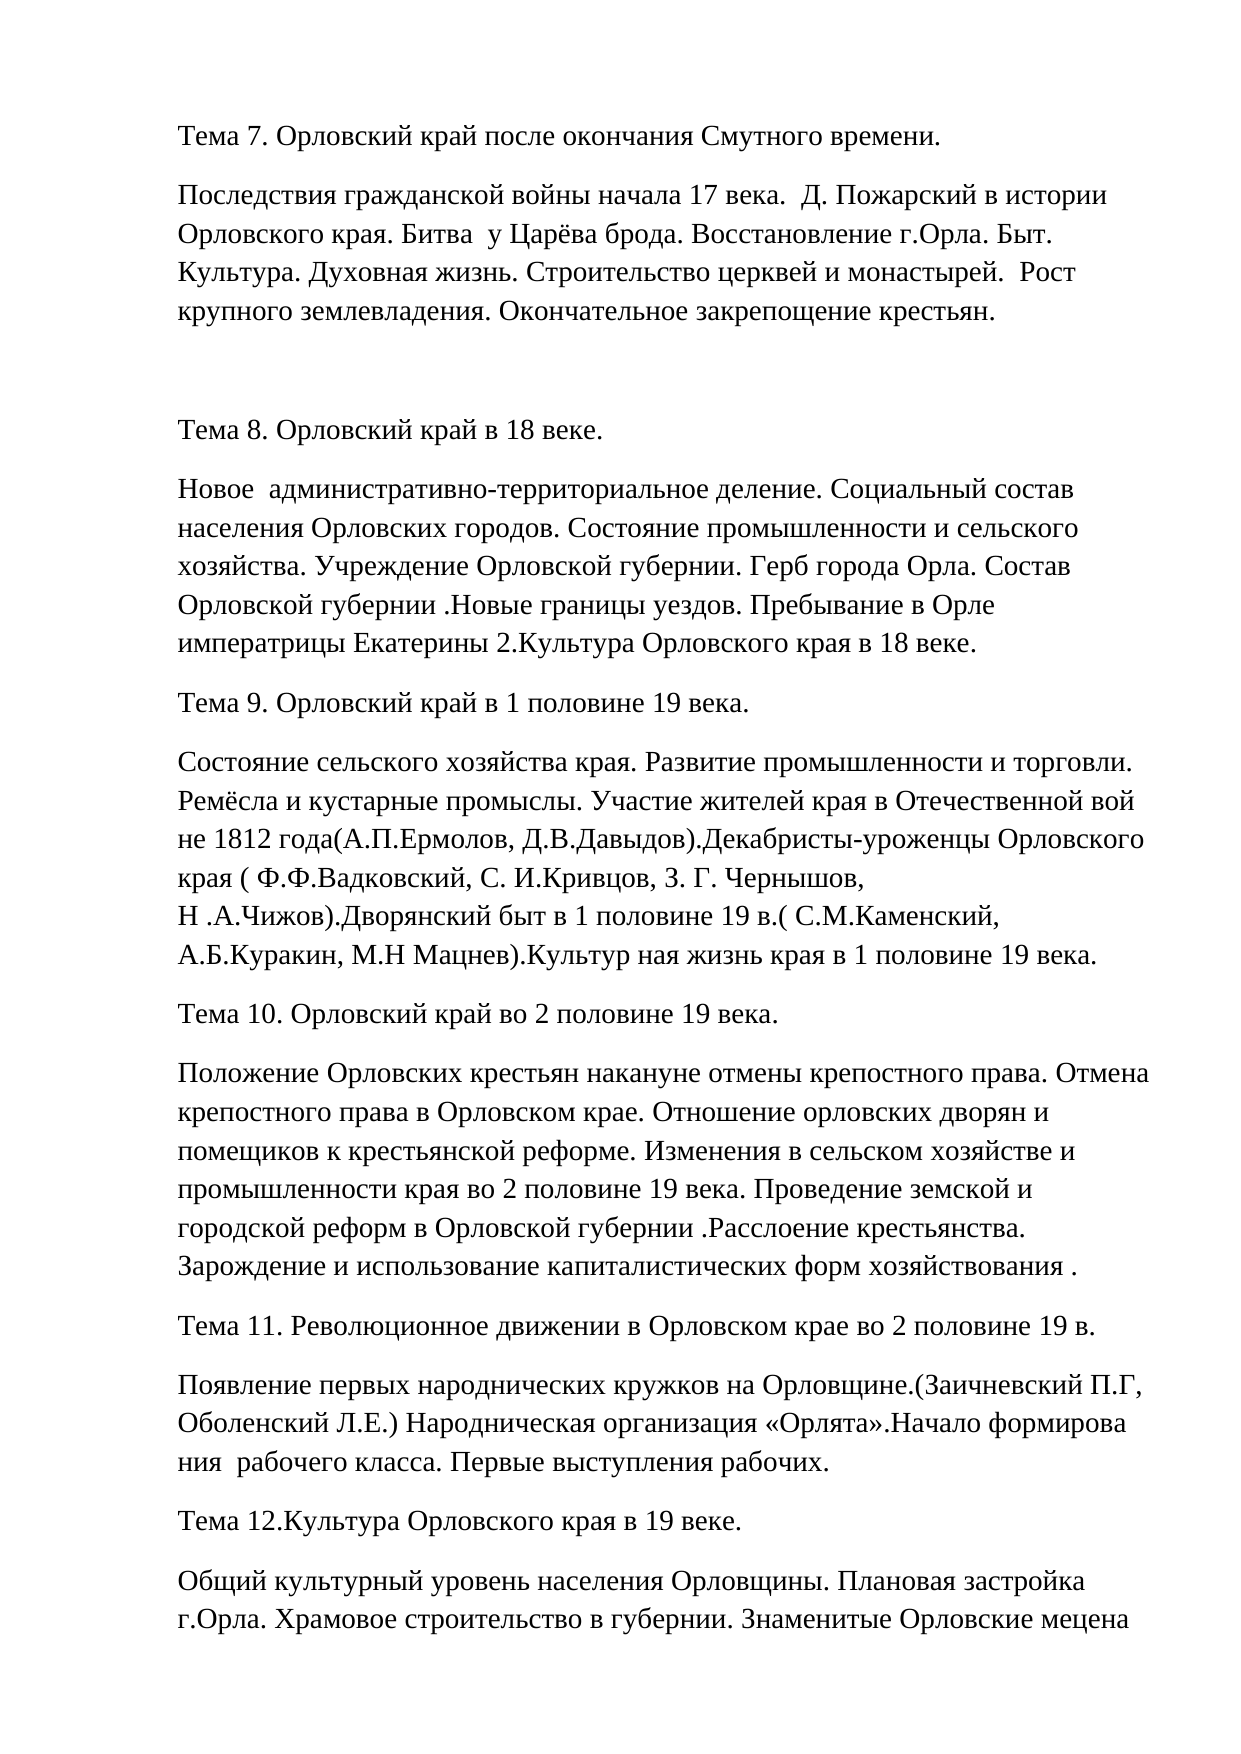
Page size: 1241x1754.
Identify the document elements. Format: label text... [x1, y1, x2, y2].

text Положение Орловских крестьян накануне отмены крепостного права. Отмена крепостного права в Орловском крае. Отношение орловских дворян и помещиков к крестьянской реформе. Изменения в сельском хозяйстве и промышленности края во 2 половине 19 века. Проведение земской и городской реформ в Орловской губернии .Расслоение крестьянства. Зарождение и использование капиталистических форм хозяйствования . [177, 1056, 1152, 1282]
text Появление первых народнических кружков на Орловщине.(Заичневский П.Г, Оболенский Л.Е.) Народническая организация «Орлята».Начало формирова ния рабочего класса. Первые выступления рабочих. [177, 1367, 1152, 1478]
text Тема 9. Орловский край в 1 половине 19 века. [177, 685, 1152, 718]
text Тема 10. Орловский край во 2 половине 19 века. [177, 996, 1152, 1030]
text Последствия гражданской войны начала 17 века. Д. Пожарский в истории Орловского края. Битва у Царёва брода. Восстановление г.Орла. Быт. Культура. Духовная жизнь. Строительство церквей и монастырей. Рост крупного землевладения. Окончательное закрепощение крестьян. [177, 177, 1152, 327]
text Новое административно-территориальное деление. Социальный состав населения Орловских городов. Состояние промышленности и сельского хозяйства. Учреждение Орловской губернии. Герб города Орла. Состав Орловской губернии .Новые границы уездов. Пребывание в Орле императрицы Екатерины 2.Культура Орловского края в 18 веке. [177, 471, 1152, 659]
text Состояние сельского хозяйства края. Развитие промышленности и торговли. Ремёсла и кустарные промыслы. Участие жителей края в Отечественной вой не 1812 года(А.П.Ермолов, Д.В.Давыдов).Декабристы-уроженцы Орловского края ( Ф.Ф.Вадковский, С. И.Кривцов, З. Г. Чернышов, Н .А.Чижов).Дворянский быт в 1 половине 19 в.( С.М.Каменский, А.Б.Куракин, М.Н Мацнев).Культур ная жизнь края в 1 половине 19 века. [177, 744, 1152, 970]
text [177, 1563, 1152, 1635]
text Тема 7. Орловский край после окончания Смутного времени. [177, 118, 1152, 152]
text Тема 11. Революционное движении в Орловском крае во 2 половине 19 в. [177, 1308, 1152, 1341]
text Тема 12.Культура Орловского края в 19 веке. [177, 1503, 1152, 1537]
text Тема 8. Орловский край в 18 веке. [177, 412, 1152, 445]
